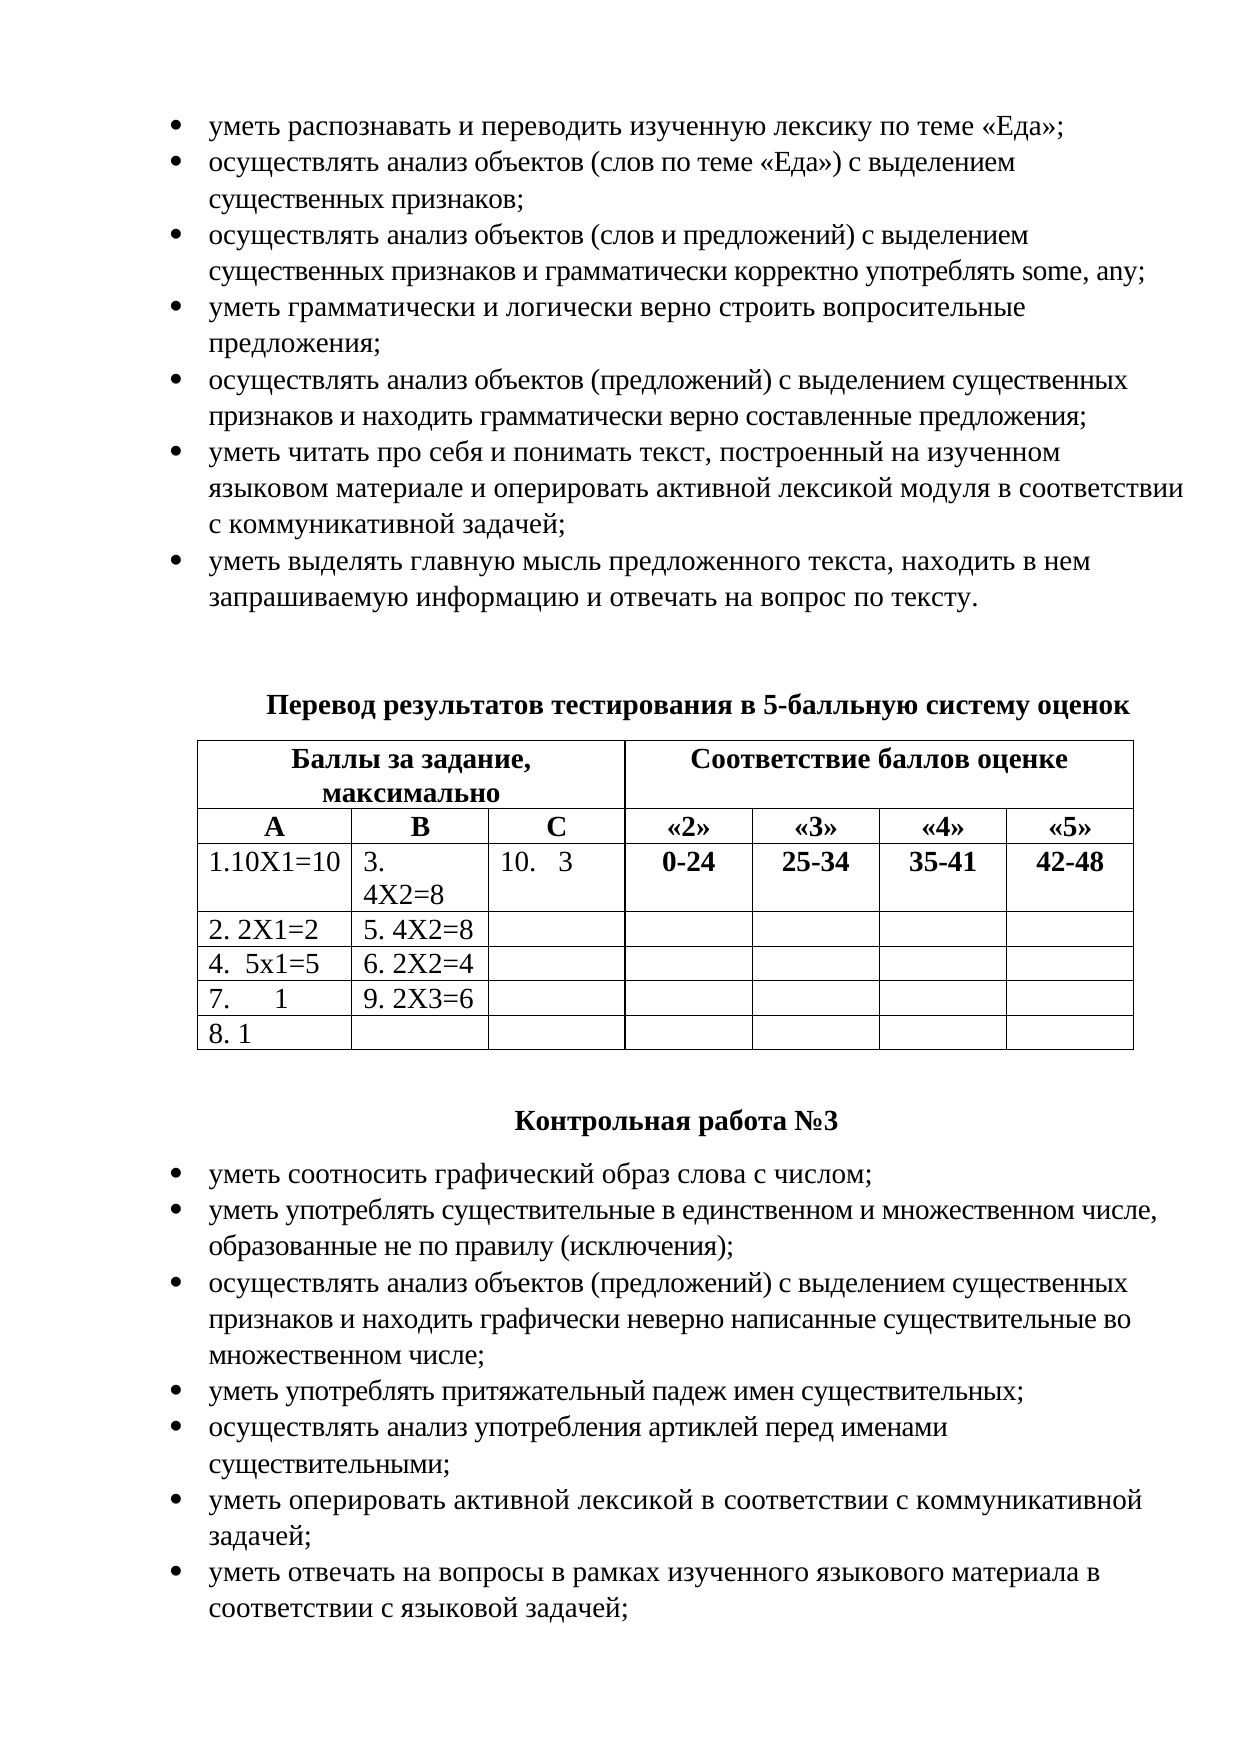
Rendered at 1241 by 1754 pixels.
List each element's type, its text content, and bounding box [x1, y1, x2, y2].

list уметь распознавать и переводить изученную лексику по теме «Еда»; [171, 108, 1188, 142]
table_cell 25-34 [753, 844, 879, 911]
table_cell [489, 981, 624, 1015]
list уметь соотносить графический образ слова с числом; [171, 1156, 1188, 1190]
table_cell [753, 912, 879, 946]
table_cell [626, 981, 752, 1015]
table_cell 5. 4Х2=8 [352, 912, 488, 946]
table_cell [489, 912, 624, 946]
table_cell 4. 5х1=5 [198, 947, 351, 980]
list уметь выделять главную мысль предложенного текста, находить в нем запрашиваемую информацию и отвечать на вопрос по тексту. [171, 543, 1188, 612]
list осуществлять анализ объектов (предложений) с выделением существенных признаков и находить грамматически верно составленные предложения; [171, 362, 1188, 432]
table_cell [880, 1016, 1006, 1049]
list уметь употреблять существительные в единственном и множественном числе, образованные не по правилу (исключения); [171, 1192, 1188, 1262]
table_cell 7. 1 [198, 981, 351, 1015]
table_cell 9. 2Х3=6 [352, 981, 488, 1015]
list уметь читать про себя и понимать текст, построенный на изученном языковом материале и оперировать активной лексикой модуля в соответствии с коммуникативной задачей; [171, 434, 1188, 540]
table_cell С [489, 809, 624, 843]
table_cell [626, 1016, 752, 1049]
table_cell 1.10Х1=10 [198, 844, 351, 911]
table_cell [1007, 981, 1133, 1015]
table_cell [880, 912, 1006, 946]
list осуществлять анализ употребления артиклей перед именами существительными; [171, 1409, 1188, 1479]
table_cell [489, 1016, 624, 1049]
table_cell [753, 947, 879, 980]
table_cell [880, 981, 1006, 1015]
list уметь оперировать активной лексикой в соответствии с коммуникативной задачей; [171, 1482, 1188, 1552]
table_cell [1007, 912, 1133, 946]
text Контрольная работа №3 [164, 1103, 1188, 1137]
table_cell [489, 947, 624, 980]
table_cell «4» [880, 809, 1006, 843]
table_cell 35-41 [880, 844, 1006, 911]
table_cell 8. 1 [198, 1016, 351, 1049]
table_cell 0-24 [626, 844, 752, 911]
table_cell «3» [753, 809, 879, 843]
table_cell [753, 981, 879, 1015]
table_cell «5» [1007, 809, 1133, 843]
table_header Соответствие баллов оценке [626, 741, 1133, 808]
table_cell 3. 4Х2=8 [352, 844, 488, 911]
list осуществлять анализ объектов (слов по теме «Еда») с выделением существенных признаков; [171, 144, 1188, 214]
table_cell 42-48 [1007, 844, 1133, 911]
list уметь употреблять притяжательный падеж имен существительных; [171, 1373, 1188, 1407]
table_cell [352, 1016, 488, 1049]
text Перевод результатов тестирования в 5-балльную систему оценок [208, 687, 1188, 721]
table_cell «2» [626, 809, 752, 843]
list уметь грамматически и логически верно строить вопросительные предложения; [171, 289, 1188, 359]
table_cell 6. 2Х2=4 [352, 947, 488, 980]
table_cell [1007, 947, 1133, 980]
table_cell А [198, 809, 351, 843]
table_cell [880, 947, 1006, 980]
table_cell 2. 2Х1=2 [198, 912, 351, 946]
table_cell 10. 3 [489, 844, 624, 911]
table_cell [753, 1016, 879, 1049]
table_cell [1007, 1016, 1133, 1049]
list осуществлять анализ объектов (предложений) с выделением существенных признаков и находить графически неверно написанные существительные во множественном числе; [171, 1265, 1188, 1371]
table_cell [626, 947, 752, 980]
table_cell В [352, 809, 488, 843]
list осуществлять анализ объектов (слов и предложений) с выделением существенных признаков и грамматически корректно употреблять some, any; [171, 217, 1188, 287]
table_header Баллы за задание, максимально [198, 741, 624, 808]
table_cell [626, 912, 752, 946]
list уметь отвечать на вопросы в рамках изученного языкового материала в соответствии с языковой задачей; [171, 1554, 1188, 1624]
